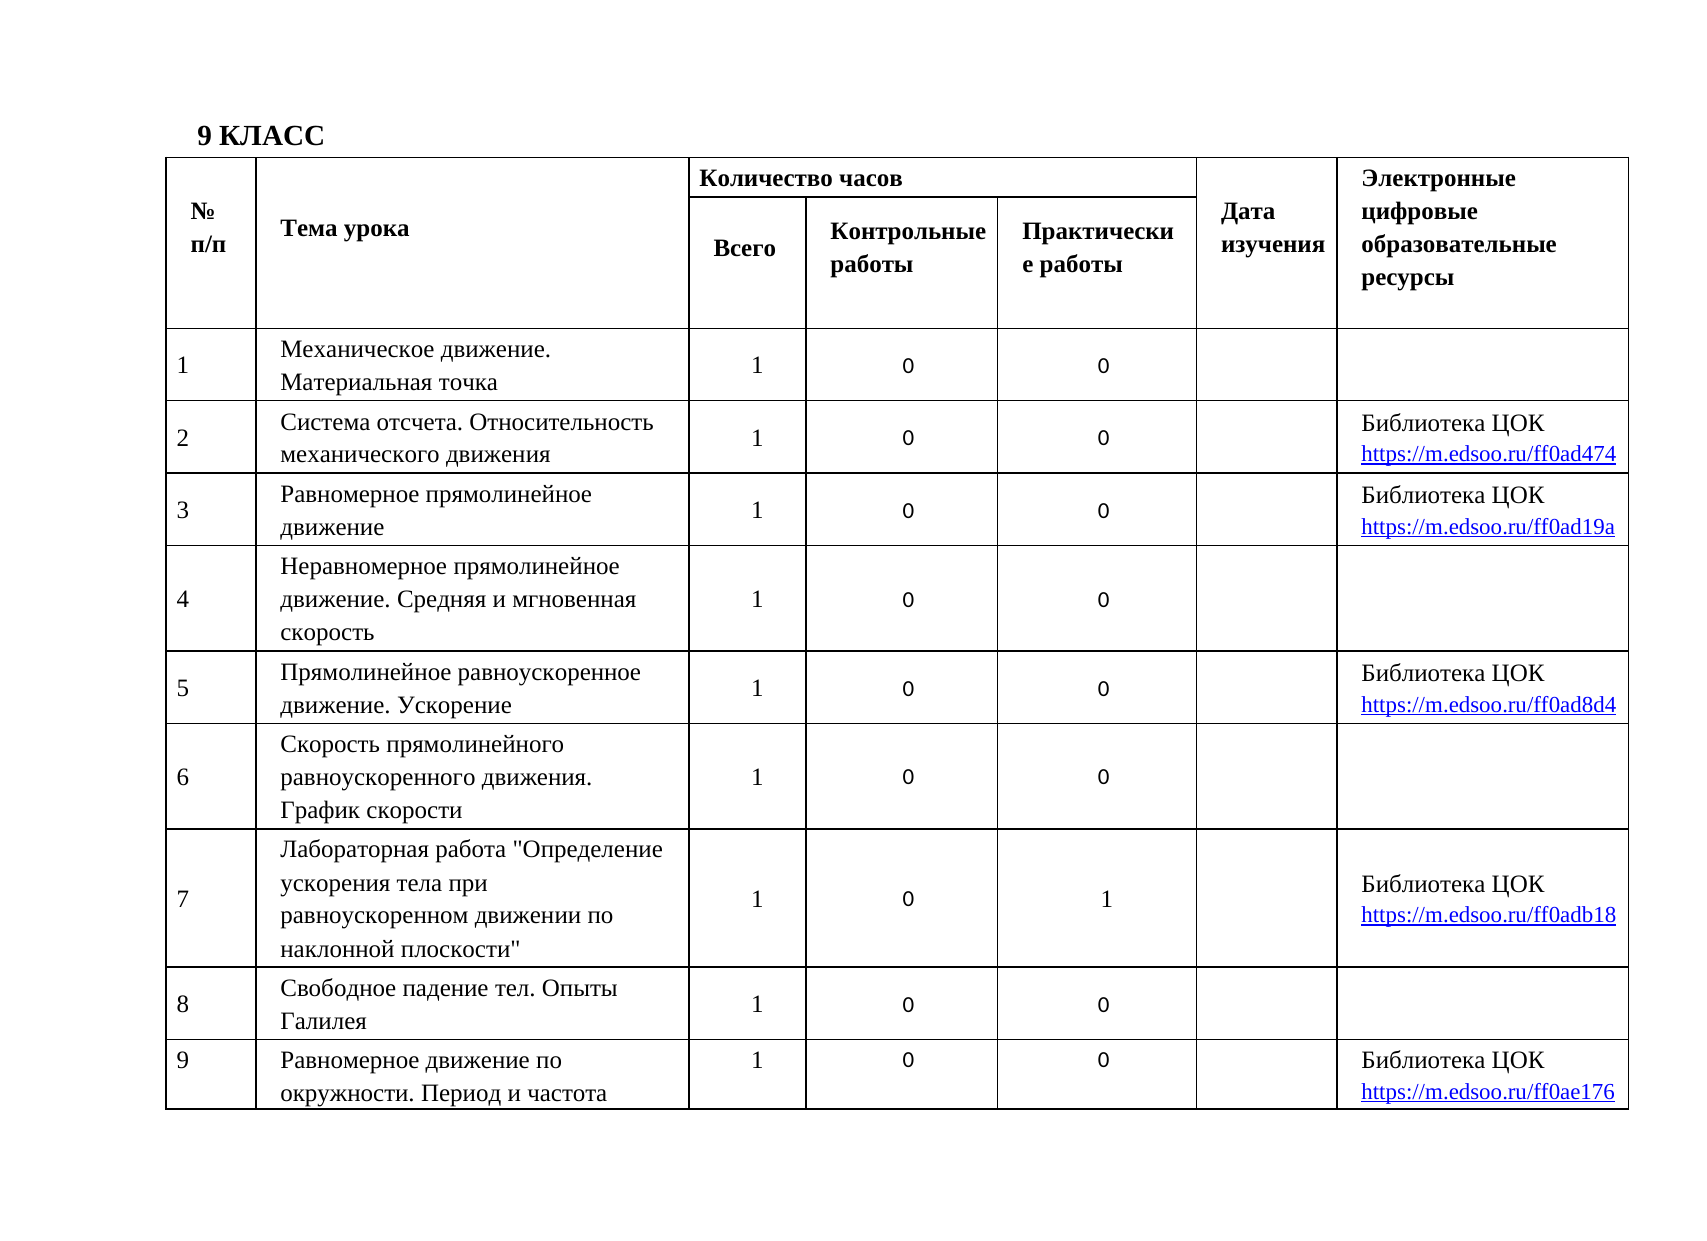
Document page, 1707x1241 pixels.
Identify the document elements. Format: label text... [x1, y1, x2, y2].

table_cell 0 [807, 724, 997, 828]
table_header № п/п [167, 158, 255, 327]
table_cell 5 [167, 652, 255, 722]
table_cell 0 [807, 1040, 997, 1108]
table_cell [1338, 1040, 1628, 1108]
table_cell 0 [998, 474, 1196, 544]
table_cell Неравномерное прямолинейное движение. Средняя и мгновенная скорость [257, 546, 688, 650]
table_cell 1 [690, 546, 805, 650]
table_cell 0 [998, 968, 1196, 1039]
table_cell Равномерное прямолинейное движение [257, 474, 688, 544]
table_cell Библиотека ЦОК https://m.edsoo.ru/ff0ad19a [1338, 474, 1628, 544]
table_cell 0 [998, 652, 1196, 722]
table_cell [1338, 546, 1628, 650]
table_cell [1197, 652, 1336, 722]
table_cell [1197, 474, 1336, 544]
table_cell 1 [167, 329, 255, 400]
table_cell [1338, 968, 1628, 1039]
table_cell 1 [690, 329, 805, 400]
table_cell 0 [807, 401, 997, 472]
table_cell 0 [807, 546, 997, 650]
table_cell 8 [167, 968, 255, 1039]
table_cell Свободное падение тел. Опыты Галилея [257, 968, 688, 1039]
table_cell Система отсчета. Относительность механического движения [257, 401, 688, 472]
table_cell 2 [167, 401, 255, 472]
table_cell 1 [690, 830, 805, 966]
table_cell Контрольные работы [807, 198, 997, 327]
table_cell [1197, 830, 1336, 966]
table_cell Механическое движение. Материальная точка [257, 329, 688, 400]
table_header Дата изучения [1197, 158, 1336, 327]
table_cell 0 [807, 329, 997, 400]
table_cell [1197, 724, 1336, 828]
table_cell [1338, 329, 1628, 400]
table_cell 0 [807, 968, 997, 1039]
table_cell 7 [167, 830, 255, 966]
table_cell [1197, 968, 1336, 1039]
table_cell Библиотека ЦОК https://m.edsoo.ru/ff0ad474 [1338, 401, 1628, 472]
table_cell Скорость прямолинейного равноускоренного движения. График скорости [257, 724, 688, 828]
table_cell [1197, 401, 1336, 472]
table_cell 6 [167, 724, 255, 828]
table_cell 4 [167, 546, 255, 650]
table_cell 1 [690, 652, 805, 722]
table_cell 1 [690, 1040, 805, 1108]
table_cell Практические работы [998, 198, 1196, 327]
table_cell 1 [690, 474, 805, 544]
table_cell 0 [998, 724, 1196, 828]
table_header Тема урока [257, 158, 688, 327]
table_cell 0 [998, 546, 1196, 650]
table_header Количество часов [690, 158, 1196, 196]
table_cell 0 [998, 1040, 1196, 1108]
table_cell 0 [807, 830, 997, 966]
table_header Электронные цифровые образовательные ресурсы [1338, 158, 1628, 327]
table_cell [1197, 1040, 1336, 1108]
table_cell [1197, 546, 1336, 650]
table_cell 9 [167, 1040, 255, 1108]
table_cell 0 [998, 401, 1196, 472]
table_cell 0 [807, 474, 997, 544]
table_cell [1338, 724, 1628, 828]
table_cell Всего [690, 198, 805, 327]
table_cell Библиотека ЦОК https://m.edsoo.ru/ff0ad8d4 [1338, 652, 1628, 722]
table_cell 1 [690, 724, 805, 828]
table_cell 1 [690, 968, 805, 1039]
table_cell 1 [690, 401, 805, 472]
table_cell Библиотека ЦОК https://m.edsoo.ru/ff0adb18 [1338, 830, 1628, 966]
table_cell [257, 1040, 688, 1108]
table_cell 0 [807, 652, 997, 722]
table_cell Лабораторная работа "Определение ускорения тела при равноускоренном движении по наклонной плоскости" [257, 830, 688, 966]
table_cell 0 [998, 329, 1196, 400]
table_cell 1 [998, 830, 1196, 966]
table_cell Прямолинейное равноускоренное движение. Ускорение [257, 652, 688, 722]
text 9 КЛАСС [190, 118, 1618, 152]
table_cell [1197, 329, 1336, 400]
table_cell 3 [167, 474, 255, 544]
